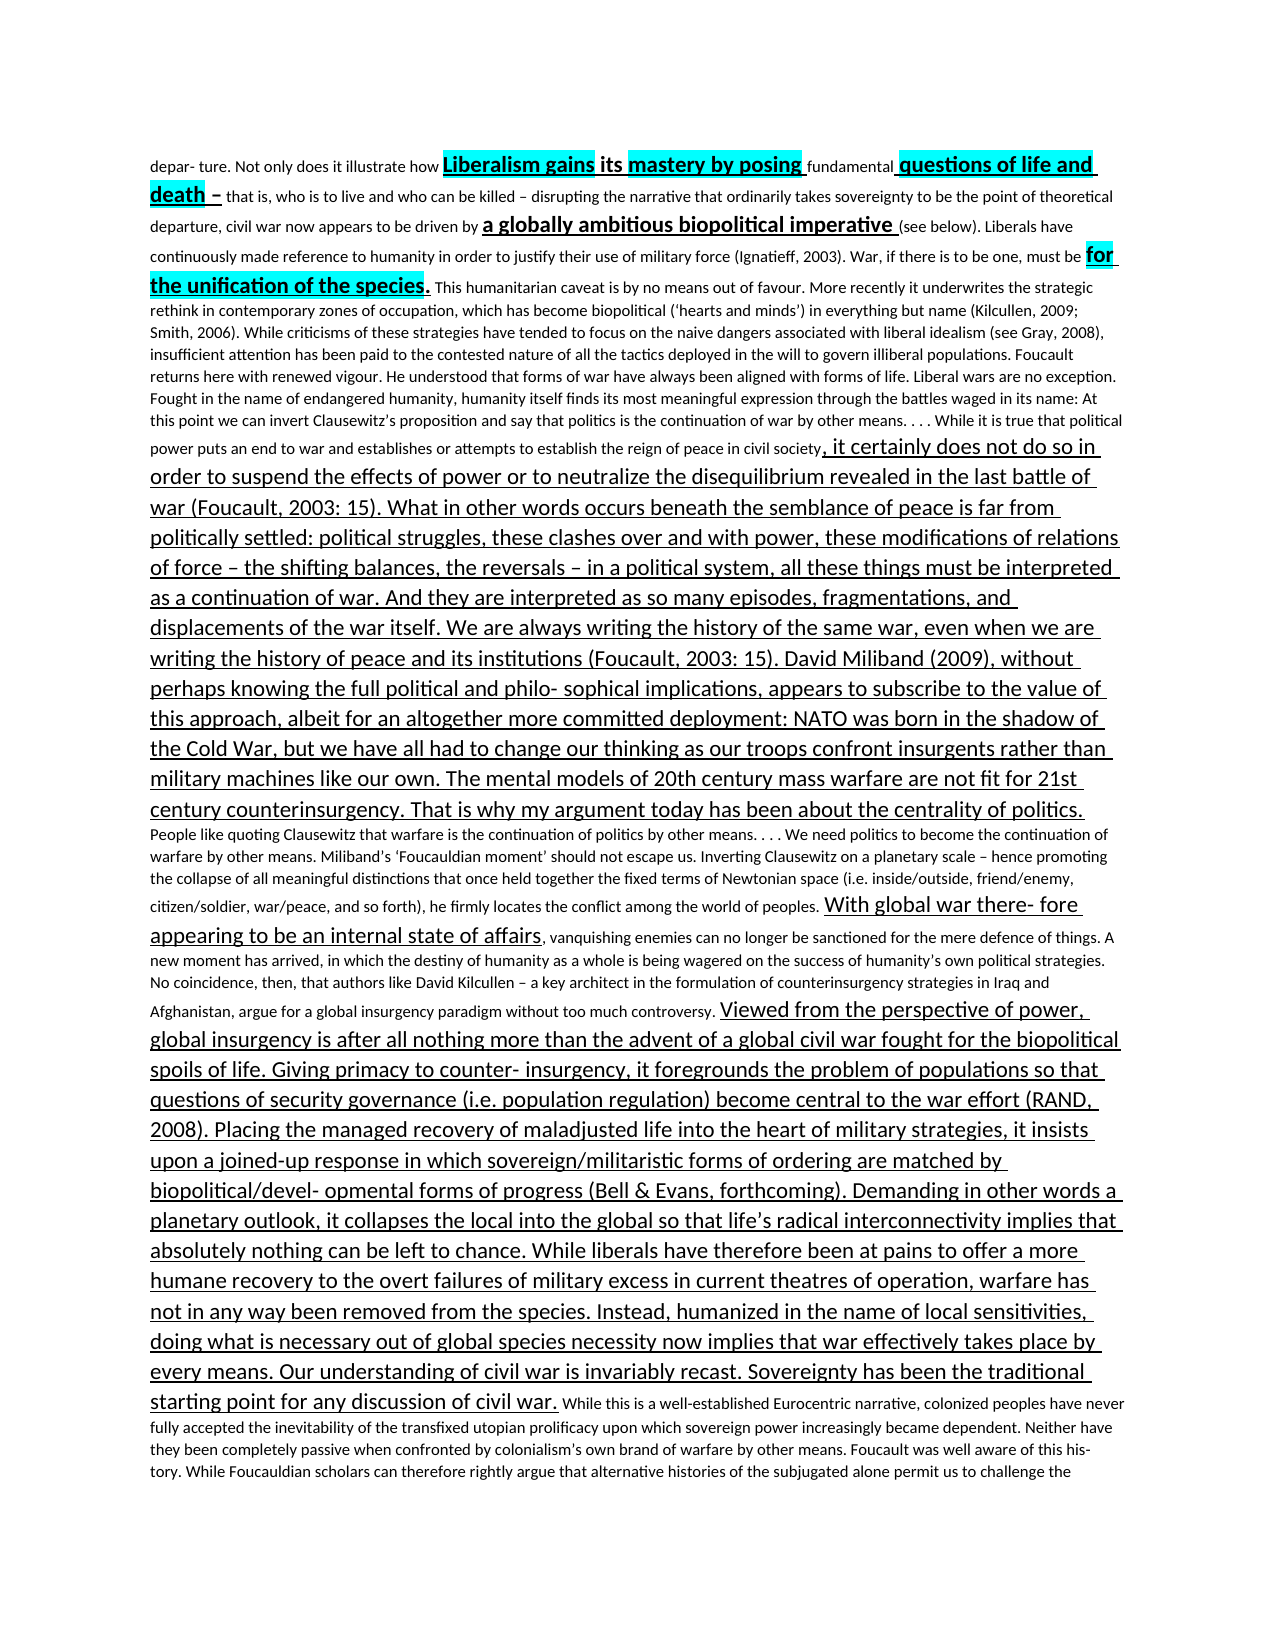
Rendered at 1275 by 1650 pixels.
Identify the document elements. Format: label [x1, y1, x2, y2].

text [150, 150, 1125, 1481]
